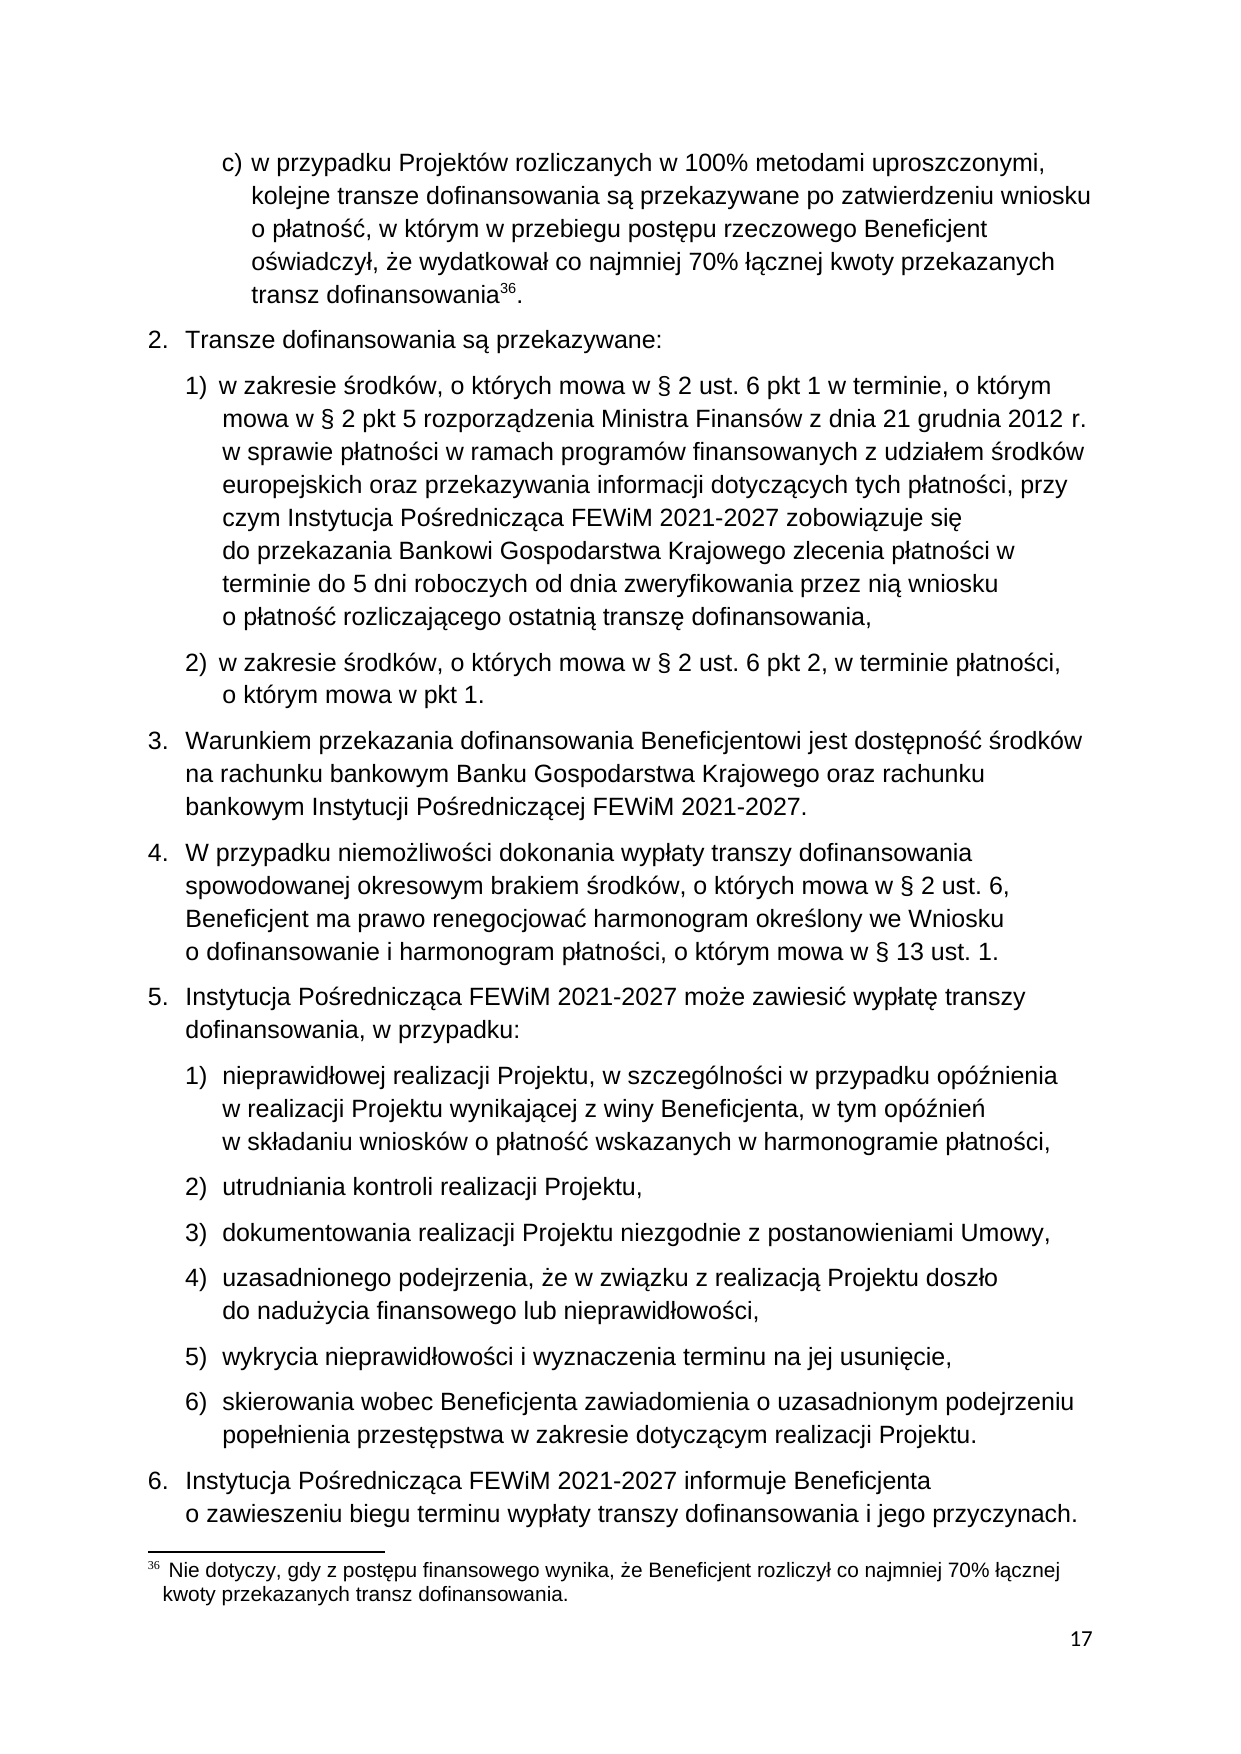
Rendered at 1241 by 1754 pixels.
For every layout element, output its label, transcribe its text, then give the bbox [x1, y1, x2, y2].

list uzasadnionego podejrzenia, że w związku z realizacją Projektu doszło do nadużycia finansowego lub nieprawidłowości, [185, 1263, 1092, 1325]
list w zakresie środków, o których mowa w § 2 ust. 6 pkt 2, w terminie płatności, o którym mowa w pkt 1. [185, 647, 1092, 709]
list w przypadku Projektów rozliczanych w 100% metodami uproszczonymi, kolejne transze dofinansowania są przekazywane po zatwierdzeniu wniosku o płatność, w którym w przebiegu postępu rzeczowego Beneficjent oświadczył, że wydatkował co najmniej 70% łącznej kwoty przekazanych transz dofinansowania. [222, 148, 1092, 308]
list W przypadku niemożliwości dokonania wypłaty transzy dofinansowania spowodowanej okresowym brakiem środków, o których mowa w § 2 ust. 6, Beneficjent ma prawo renegocjować harmonogram określony we Wniosku o dofinansowanie i harmonogram płatności, o którym mowa w § 13 ust. 1. [148, 838, 1092, 965]
list Transze dofinansowania są przekazywane: [148, 325, 1092, 354]
list dokumentowania realizacji Projektu niezgodnie z postanowieniami Umowy, [185, 1218, 1092, 1247]
list w zakresie środków, o których mowa w § 2 ust. 6 pkt 1 w terminie, o którym mowa w § 2 pkt 5 rozporządzenia Ministra Finansów z dnia 21 grudnia 2012 r. w sprawie płatności w ramach programów finansowanych z udziałem środków europejskich oraz przekazywania informacji dotyczących tych płatności, przy czym Instytucja Pośrednicząca FEWiM 2021-2027 zobowiązuje się do przekazania Bankowi Gospodarstwa Krajowego zlecenia płatności w terminie do 5 dni roboczych od dnia zweryfikowania przez nią wniosku o płatność rozliczającego ostatnią transzę dofinansowania, [185, 371, 1092, 631]
list skierowania wobec Beneficjenta zawiadomienia o uzasadnionym podejrzeniu popełnienia przestępstwa w zakresie dotyczącym realizacji Projektu. [185, 1387, 1092, 1449]
list nieprawidłowej realizacji Projektu, w szczególności w przypadku opóźnienia w realizacji Projektu wynikającej z winy Beneficjenta, w tym opóźnień w składaniu wniosków o płatność wskazanych w harmonogramie płatności, [185, 1061, 1092, 1156]
list Instytucja Pośrednicząca FEWiM 2021-2027 informuje Beneficjenta o zawieszeniu biegu terminu wypłaty transzy dofinansowania i jego przyczynach. [148, 1466, 1092, 1528]
list Warunkiem przekazania dofinansowania Beneficjentowi jest dostępność środków na rachunku bankowym Banku Gospodarstwa Krajowego oraz rachunku bankowym Instytucji Pośredniczącej FEWiM 2021-2027. [148, 726, 1092, 821]
list Instytucja Pośrednicząca FEWiM 2021-2027 może zawiesić wypłatę transzy dofinansowania, w przypadku: [148, 982, 1092, 1044]
list wykrycia nieprawidłowości i wyznaczenia terminu na jej usunięcie, [185, 1342, 1092, 1371]
list utrudniania kontroli realizacji Projektu, [185, 1172, 1092, 1201]
